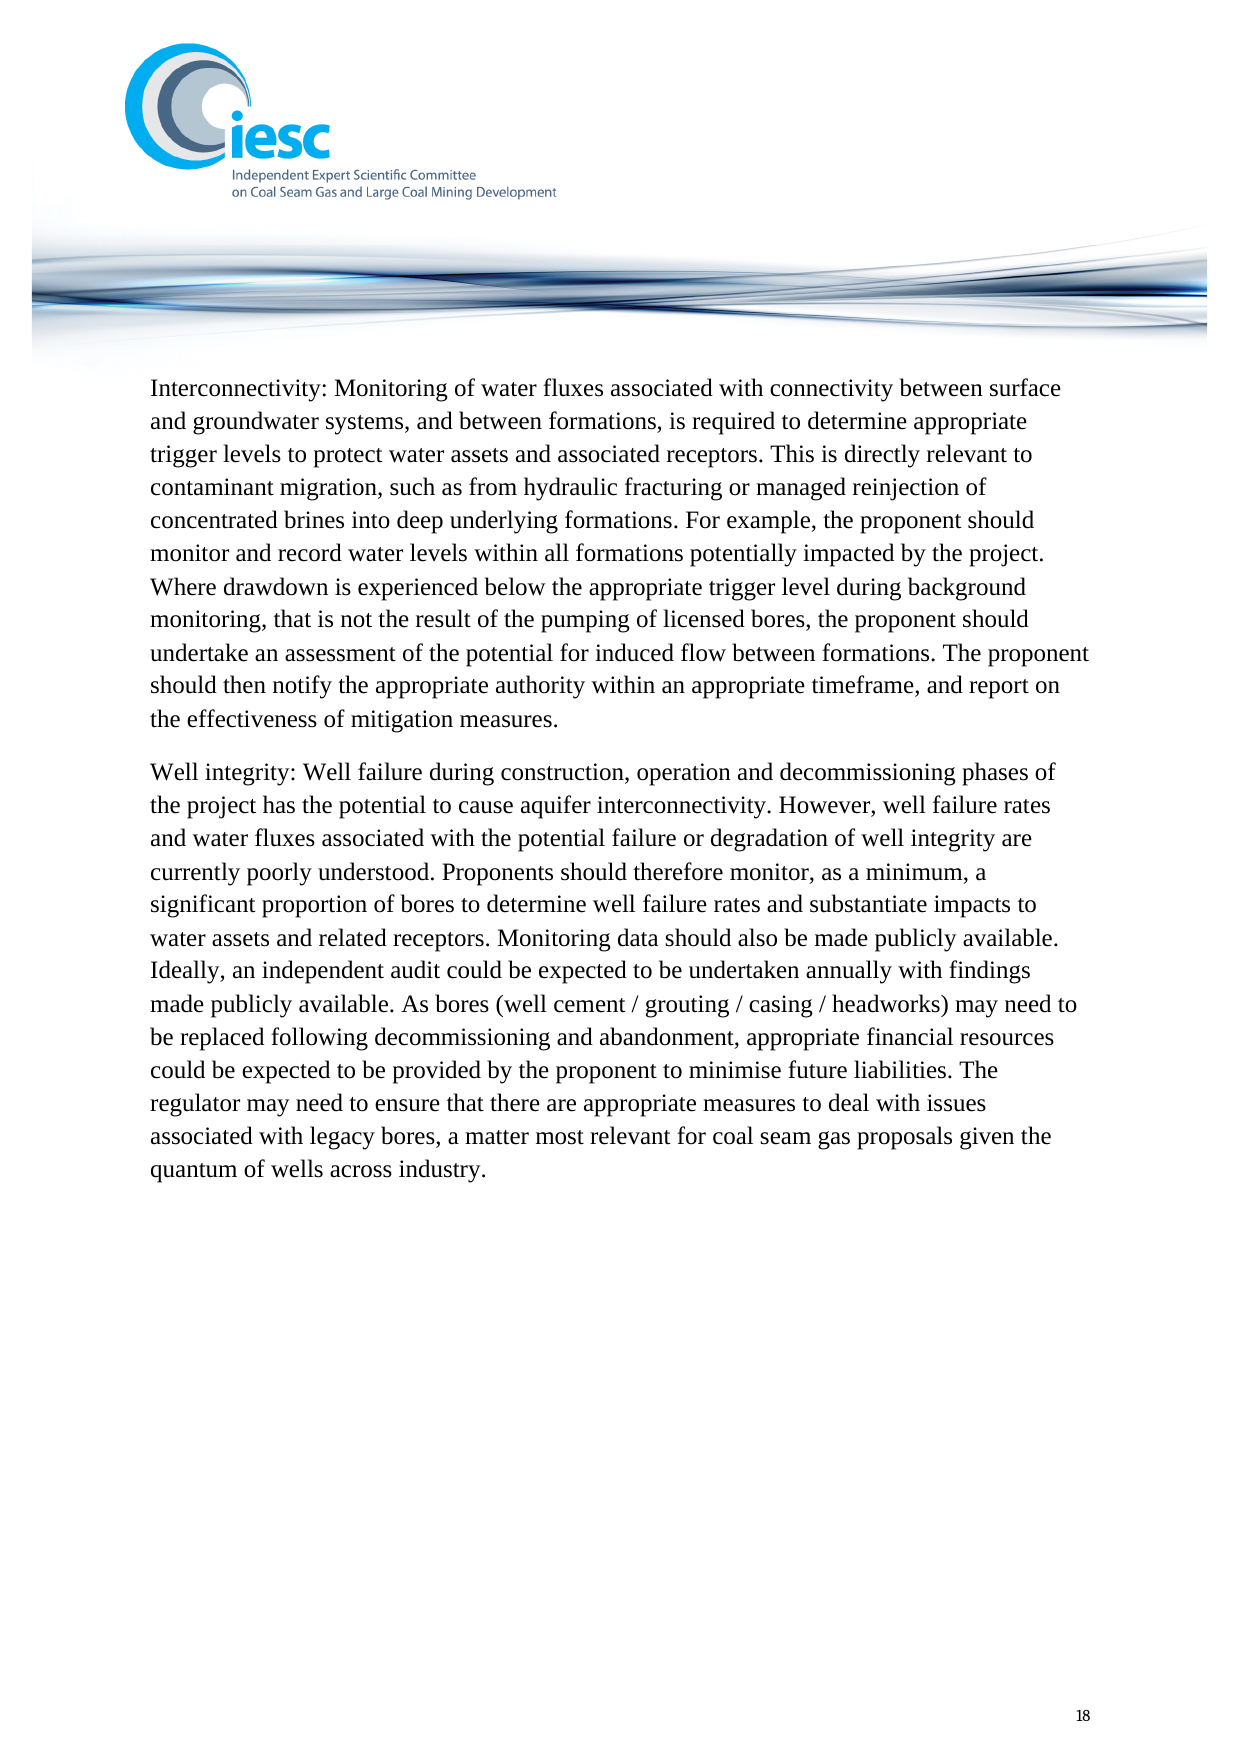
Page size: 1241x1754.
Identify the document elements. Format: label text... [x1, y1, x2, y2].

picture [31, 0, 1208, 374]
list Interconnectivity: Monitoring of water fluxes associated with connectivity between surface and groundwater systems, and between formations, is required to determine appropriate trigger levels to protect water assets and associated receptors. This is directly relevant to contaminant migration, such as from hydraulic fracturing or managed reinjection of concentrated brines into deep underlying formations. For example, the proponent should monitor and record water levels within all formations potentially impacted by the project. Where drawdown is experienced below the appropriate trigger level during background monitoring, that is not the result of the pumping of licensed bores, the proponent should undertake an assessment of the potential for induced flow between formations. The proponent should then notify the appropriate authority within an appropriate timeframe, and report on the effectiveness of mitigation measures. [150, 374, 1090, 732]
list Well integrity: Well failure during construction, operation and decommissioning phases of the project has the potential to cause aquifer interconnectivity. However, well failure rates and water fluxes associated with the potential failure or degradation of well integrity are currently poorly understood. Proponents should therefore monitor, as a minimum, a significant proportion of bores to determine well failure rates and substantiate impacts to water assets and related receptors. Monitoring data should also be made publicly available. Ideally, an independent audit could be expected to be undertaken annually with findings made publicly available. As bores (well cement / grouting / casing / headworks) may need to be replaced following decommissioning and abandonment, appropriate financial resources could be expected to be provided by the proponent to minimise future liabilities. The regulator may need to ensure that there are appropriate measures to deal with issues associated with legacy bores, a matter most relevant for coal seam gas proposals given the quantum of wells across industry. [150, 757, 1090, 1182]
